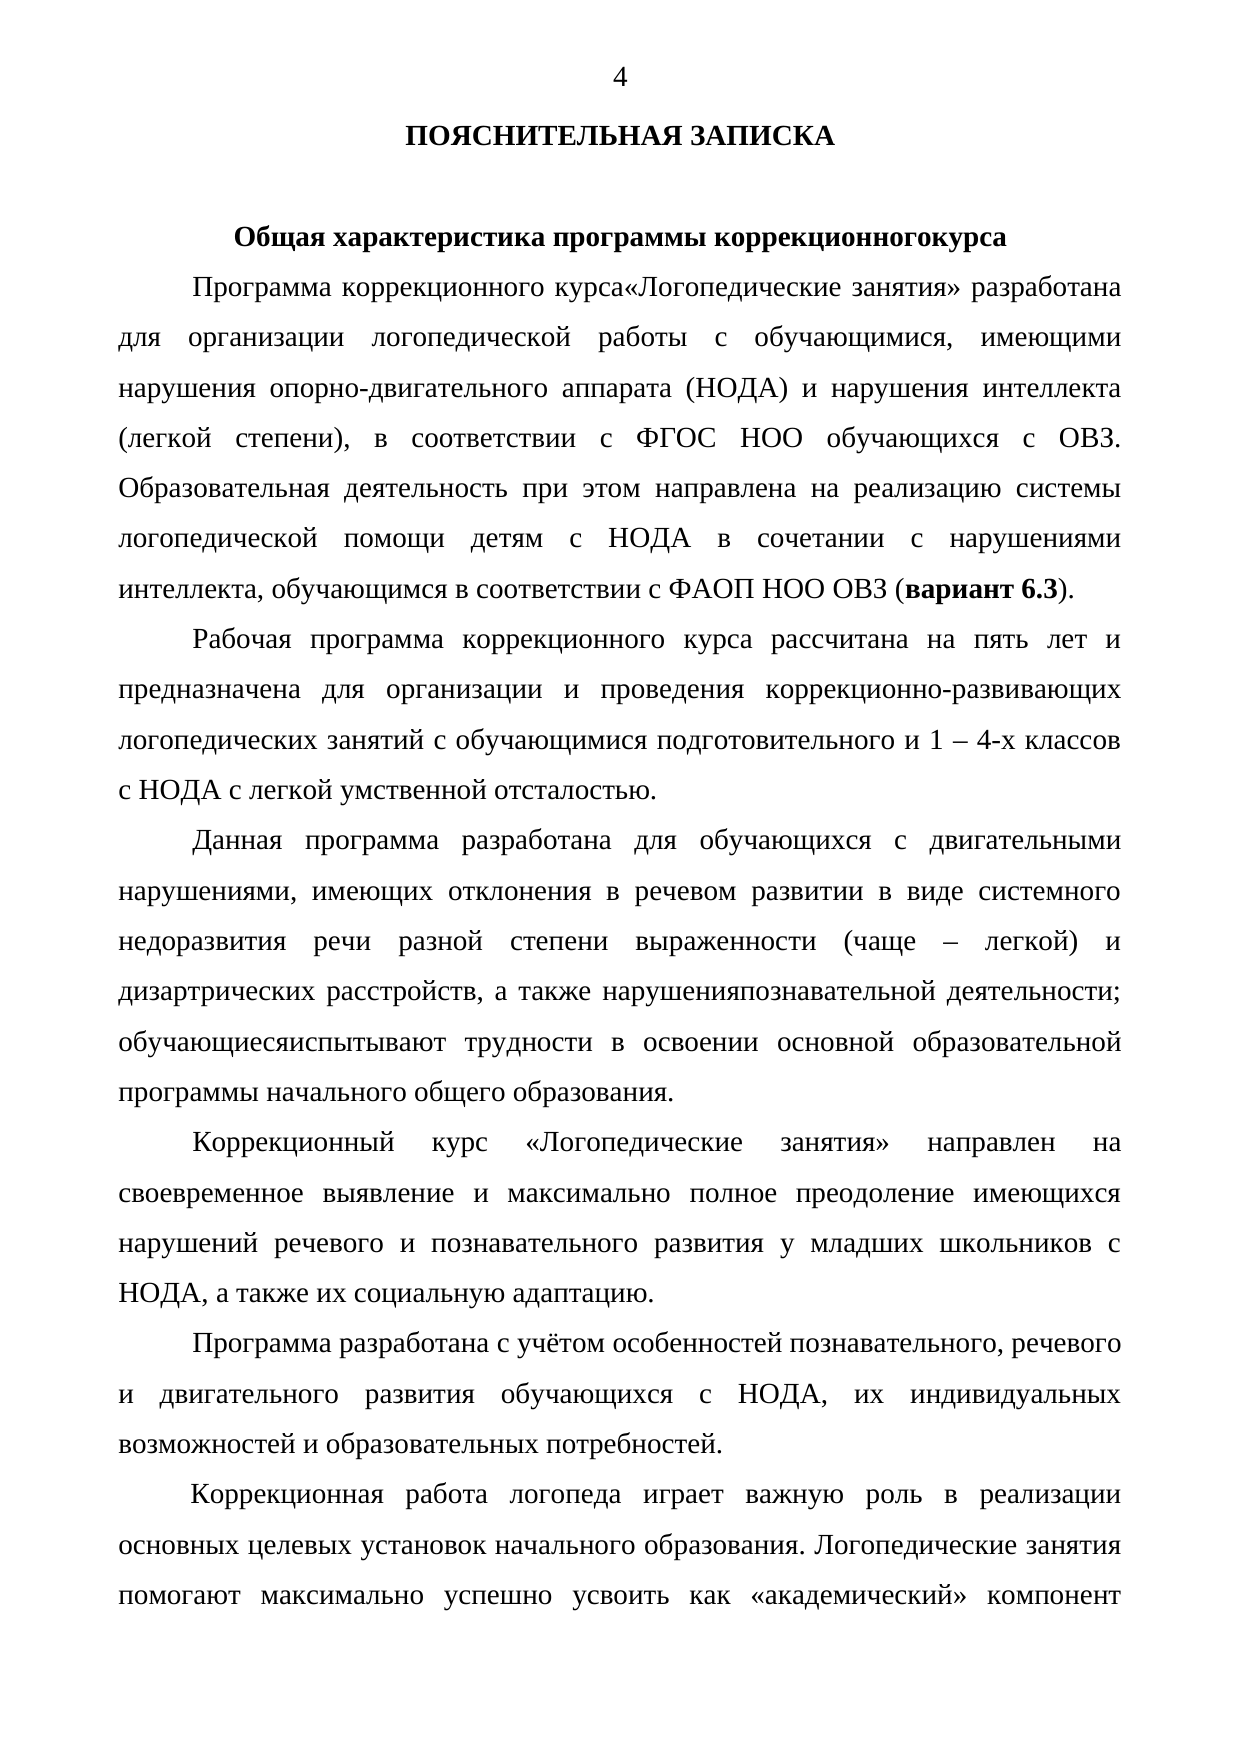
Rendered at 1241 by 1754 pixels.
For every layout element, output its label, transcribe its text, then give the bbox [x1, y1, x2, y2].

text Общая характеристика программы коррекционногокурса [118, 219, 1122, 252]
text ПОЯСНИТЕЛЬНАЯ ЗАПИСКА [118, 118, 1122, 152]
text Данная программа разработана для обучающихся с двигательными нарушениями, имеющих отклонения в речевом развитии в виде системного недоразвития речи разной степени выраженности (чаще – легкой) и дизартрических расстройств, а также нарушенияпознавательной деятельности; обучающиесяиспытывают трудности в освоении основной образовательной программы начального общего образования. [118, 822, 1122, 1108]
text Программа коррекционного курса«Логопедические занятия» разработана для организации логопедической работы с обучающимися, имеющими нарушения опорно-двигательного аппарата (НОДА) и нарушения интеллекта (легкой степени), в соответствии с ФГОС НОО обучающихся с ОВЗ. Образовательная деятельность при этом направлена на реализацию системы логопедической помощи детям с НОДА в сочетании с нарушениями интеллекта, обучающимся в соответствии с ФАОП НОО ОВЗ (вариант 6.3). [118, 269, 1122, 604]
text Программа разработана с учётом особенностей познавательного, речевого и двигательного развития обучающихся с НОДА, их индивидуальных возможностей и образовательных потребностей. [118, 1326, 1122, 1460]
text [118, 1477, 1122, 1611]
text Рабочая программа коррекционного курса рассчитана на пять лет и предназначена для организации и проведения коррекционно-развивающих логопедических занятий с обучающимися подготовительного и 1 – 4-х классов с НОДА с легкой умственной отсталостью. [118, 621, 1122, 806]
text Коррекционный курс «Логопедические занятия» направлен на своевременное выявление и максимально полное преодоление имеющихся нарушений речевого и познавательного развития у младших школьников с НОДА, а также их социальную адаптацию. [118, 1124, 1122, 1309]
